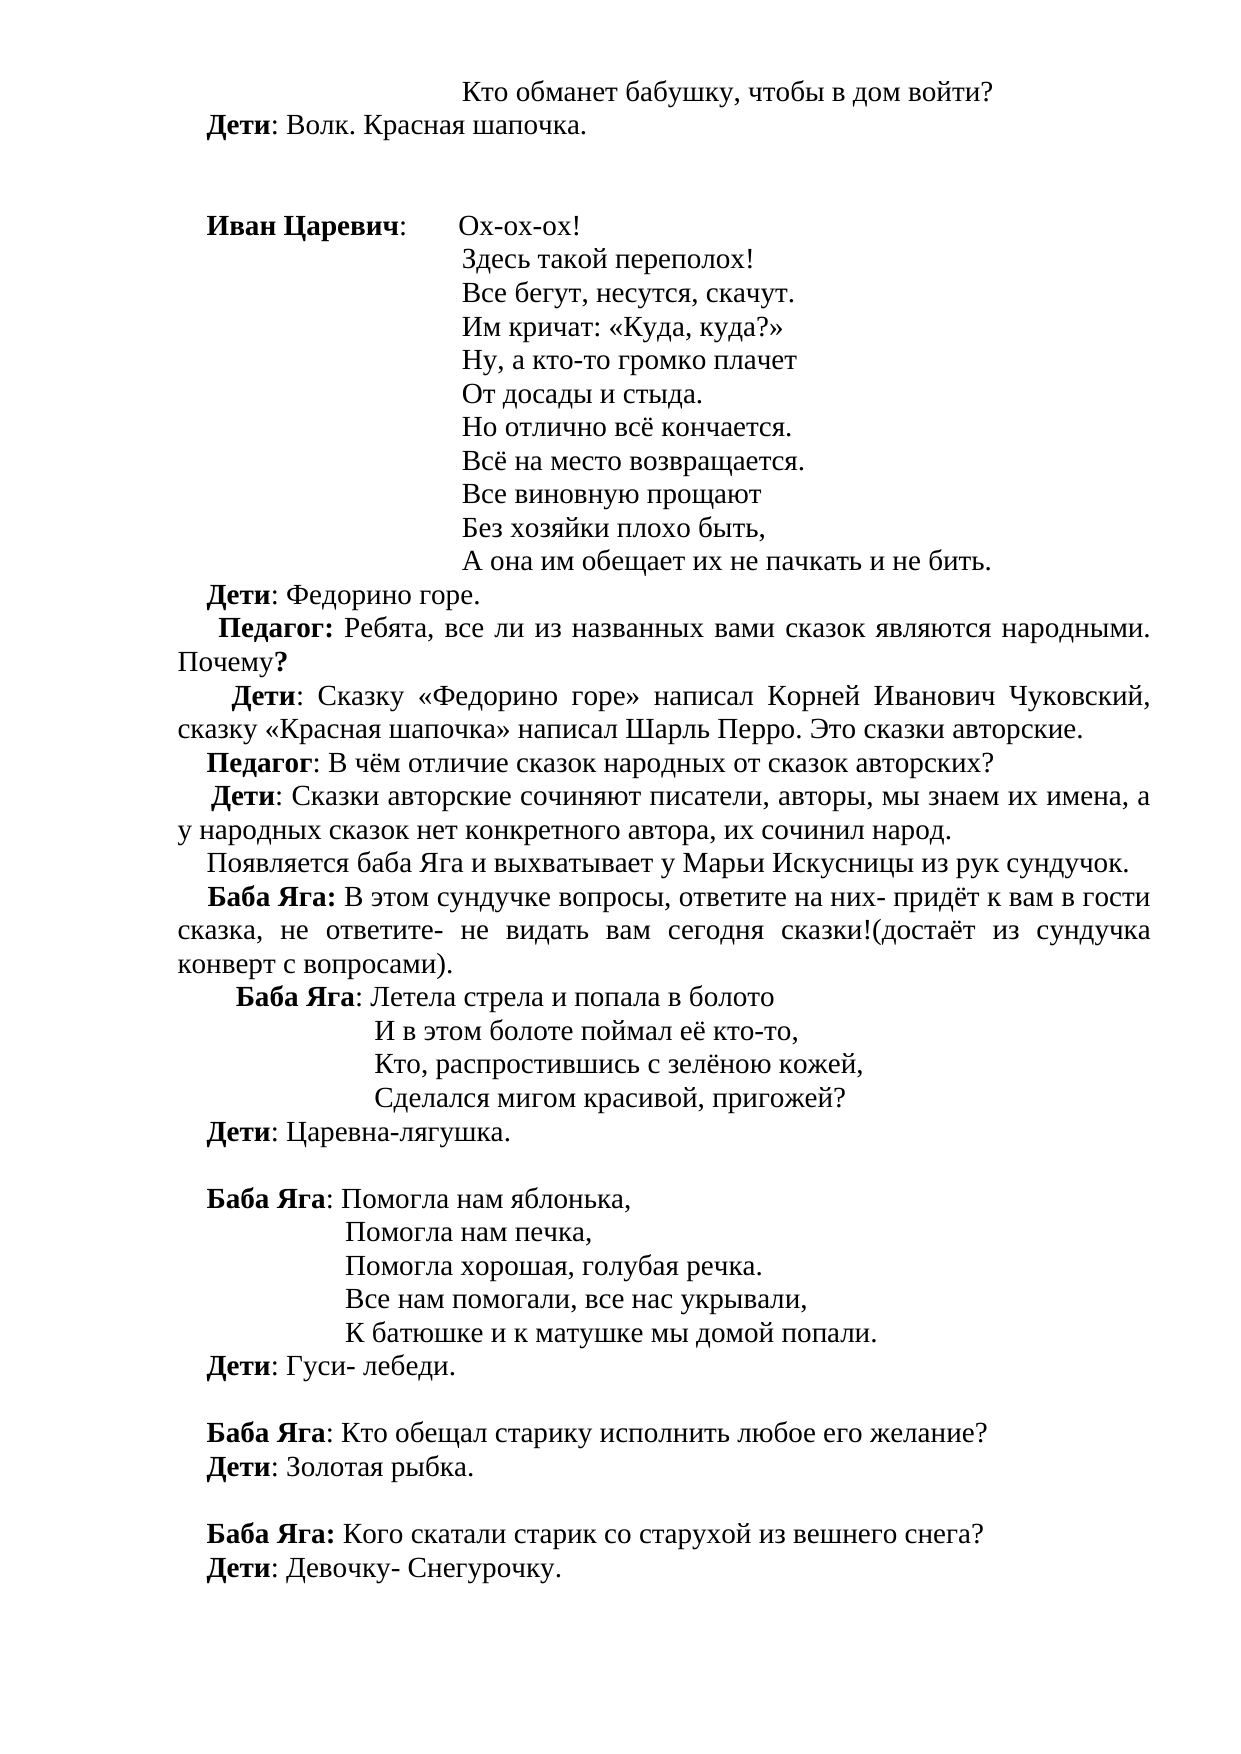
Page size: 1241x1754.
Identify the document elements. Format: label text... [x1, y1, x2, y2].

text Дети: Волк. Красная шапочка. [177, 107, 1152, 141]
text Иван Царевич: Ох-ох-ох! [177, 208, 1152, 242]
text Сделался мигом красивой, пригожей? [177, 1080, 1152, 1114]
text Баба Яга: Кто обещал старику исполнить любое его желание? [177, 1416, 1152, 1449]
text Все бегут, несутся, скачут. [177, 275, 1152, 309]
text От досады и стыда. [177, 376, 1152, 409]
text Дети: Золотая рыбка. [177, 1449, 1152, 1483]
text Дети: Сказки авторские сочиняют писатели, авторы, мы знаем их имена, а у народных сказок нет конкретного автора, их сочинил народ. [177, 778, 1152, 845]
text Помогла нам печка, [177, 1214, 1152, 1248]
text Дети: Девочку- Снегурочку. [177, 1550, 1152, 1583]
text Все виновную прощают [177, 476, 1152, 510]
text Баба Яга: Летела стрела и попала в болото [177, 979, 1152, 1013]
text Без хозяйки плохо быть, [177, 510, 1152, 543]
text Ну, а кто-то громко плачет [177, 342, 1152, 376]
text Педагог: Ребята, все ли из названных вами сказок являются народными. Почему? [177, 611, 1152, 678]
text Здесь такой переполох! [177, 242, 1152, 275]
text А она им обещает их не пачкать и не бить. [177, 543, 1152, 577]
text Все нам помогали, все нас укрывали, [177, 1281, 1152, 1315]
text Дети: Сказку «Федорино горе» написал Корней Иванович Чуковский, сказку «Красная шапочка» написал Шарль Перро. Это сказки авторские. [177, 678, 1152, 745]
text Дети: Федорино горе. [177, 577, 1152, 611]
text Дети: Царевна-лягушка. [177, 1114, 1152, 1147]
text Кто, распростившись с зелёною кожей, [177, 1047, 1152, 1080]
text Всё на место возвращается. [177, 443, 1152, 476]
text Баба Яга: Помогла нам яблонька, [177, 1181, 1152, 1214]
text Баба Яга: В этом сундучке вопросы, ответите на них- придёт к вам в гости сказка, не ответите- не видать вам сегодня сказки!(достаёт из сундучка конверт с вопросами). [177, 879, 1152, 979]
text Дети: Гуси- лебеди. [177, 1348, 1152, 1382]
text Кто обманет бабушку, чтобы в дом войти? [177, 74, 1152, 107]
text Появляется баба Яга и выхватывает у Марьи Искусницы из рук сундучок. [177, 845, 1152, 879]
text Им кричат: «Куда, куда?» [177, 309, 1152, 342]
text Баба Яга: Кого скатали старик со старухой из вешнего снега? [177, 1516, 1152, 1550]
text Педагог: В чём отличие сказок народных от сказок авторских? [177, 745, 1152, 778]
text И в этом болоте поймал её кто-то, [177, 1013, 1152, 1047]
text Помогла хорошая, голубая речка. [177, 1248, 1152, 1281]
text Но отлично всё кончается. [177, 409, 1152, 443]
text К батюшке и к матушке мы домой попали. [177, 1315, 1152, 1348]
